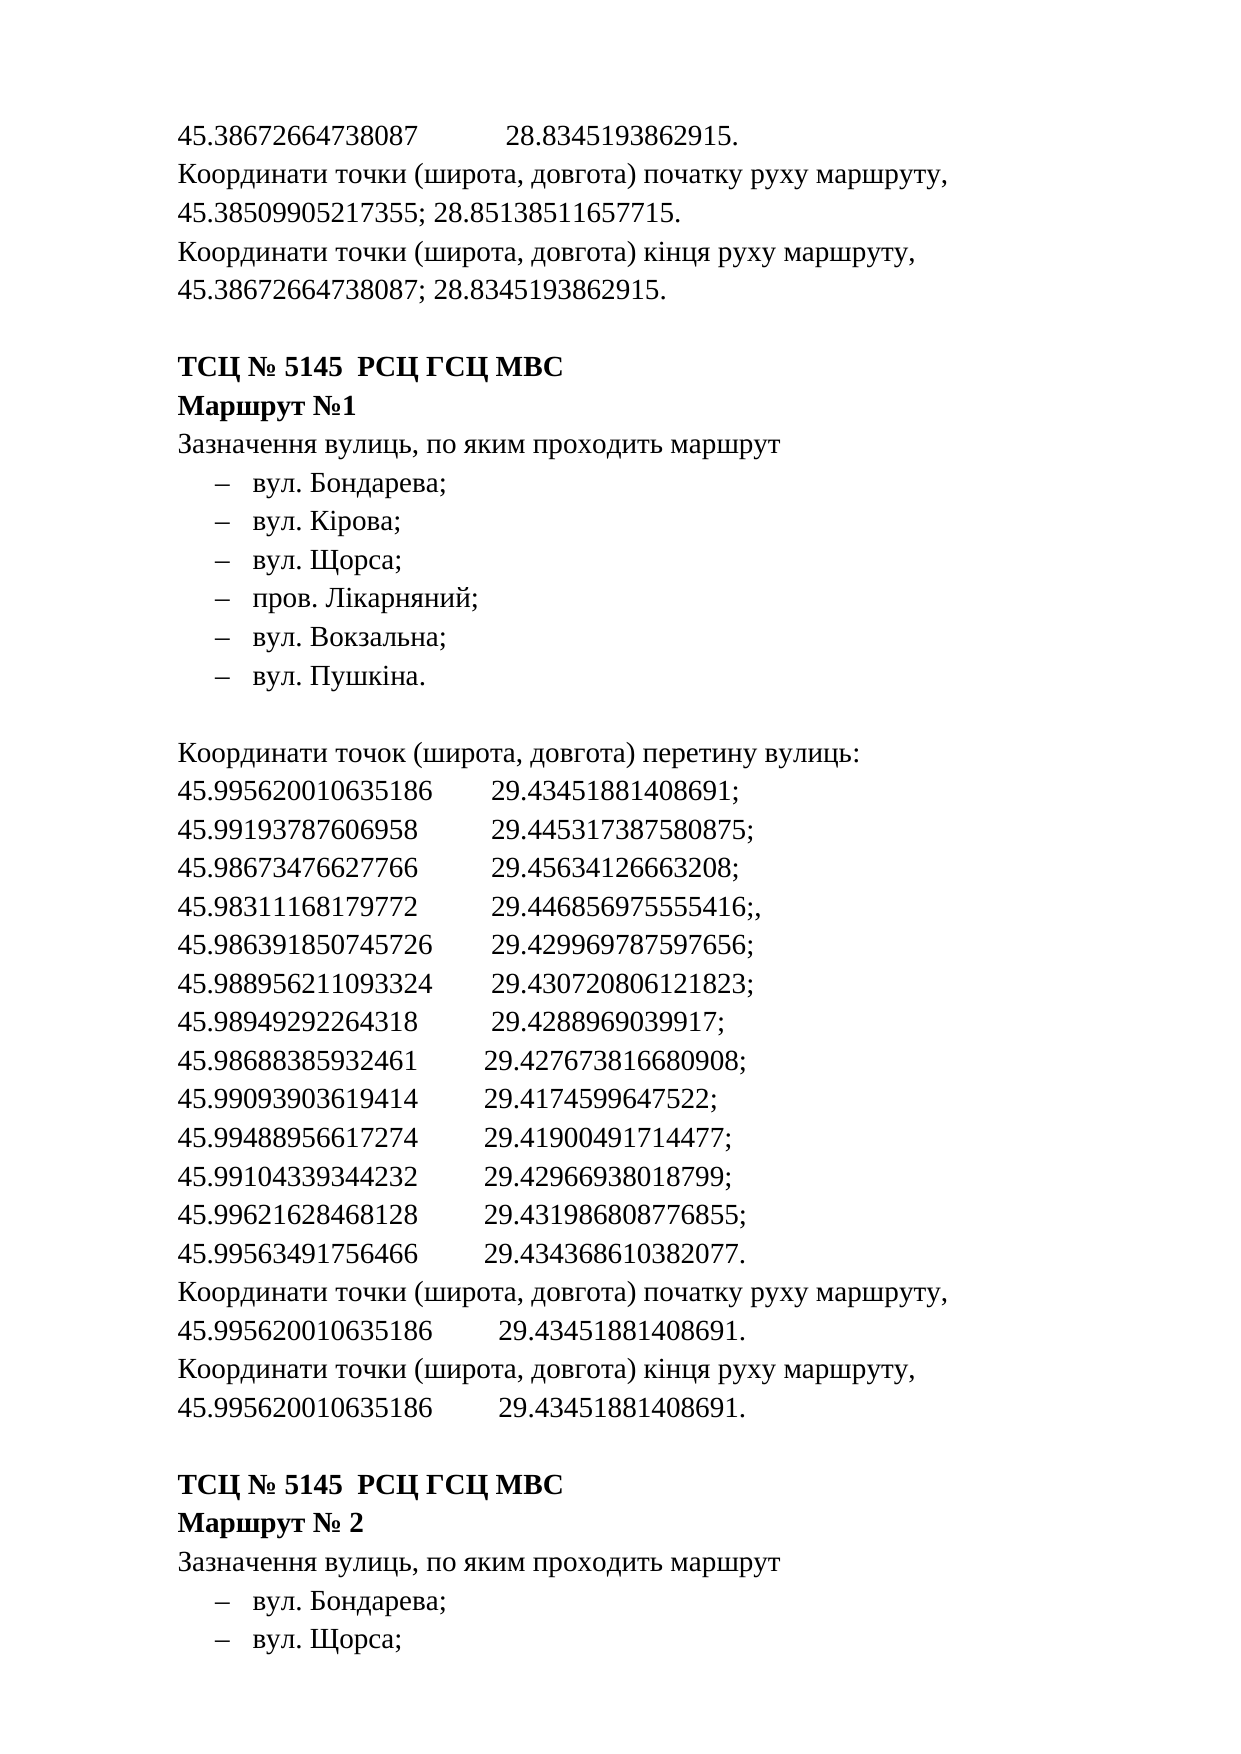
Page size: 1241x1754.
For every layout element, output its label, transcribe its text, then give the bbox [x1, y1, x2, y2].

text 45.98949292264318 29.4288969039917; [177, 1004, 1181, 1038]
text Координати точки (широта, довгота) початку руху маршруту, 45.38509905217355; 28.85138511657715. [177, 157, 1181, 229]
text Координати точки (широта, довгота) кінця руху маршруту, [177, 234, 1181, 267]
text 45.99093903619414 29.4174599647522; [177, 1082, 1181, 1115]
list вул. Щорса; [215, 1621, 1181, 1655]
text 45.98673476627766 29.45634126663208; [177, 850, 1181, 884]
list вул. Вокзальна; [215, 619, 1181, 653]
list вул. Щорса; [215, 542, 1181, 576]
text Координати точки (широта, довгота) початку руху маршруту, 45.995620010635186 29.43451881408691. [177, 1274, 1181, 1346]
text 45.99193787606958 29.445317387580875; [177, 812, 1181, 845]
list вул. Кірова; [215, 503, 1181, 537]
text Маршрут №1 [177, 388, 1181, 421]
text 45.38672664738087 28.8345193862915. [177, 118, 1181, 152]
text Зазначення вулиць, по яким проходить маршрут [177, 1544, 1181, 1578]
list вул. Пушкіна. [215, 658, 1181, 691]
text Маршрут № 2 [177, 1506, 1181, 1539]
text 45.995620010635186 29.43451881408691. [177, 1390, 1181, 1423]
text ТСЦ № 5145 РСЦ ГСЦ МВС [177, 349, 1181, 383]
text 45.99563491756466 29.434368610382077. [177, 1236, 1181, 1269]
list вул. Бондарева; [215, 465, 1181, 498]
text Координати точок (широта, довгота) перетину вулиць: [177, 735, 1181, 768]
text 45.99104339344232 29.42966938018799; [177, 1159, 1181, 1192]
text Зазначення вулиць, по яким проходить маршрут [177, 426, 1181, 460]
text ТСЦ № 5145 РСЦ ГСЦ МВС [177, 1467, 1181, 1501]
list пров. Лікарняний; [215, 581, 1181, 614]
text 45.986391850745726 29.429969787597656; [177, 927, 1181, 961]
text Координати точки (широта, довгота) кінця руху маршруту, [177, 1351, 1181, 1385]
text 45.995620010635186 29.43451881408691; [177, 773, 1181, 807]
text 45.99621628468128 29.431986808776855; [177, 1197, 1181, 1231]
text 45.99488956617274 29.41900491714477; [177, 1120, 1181, 1154]
text 45.988956211093324 29.430720806121823; [177, 966, 1181, 999]
text 45.38672664738087; 28.8345193862915. [177, 272, 1181, 306]
list вул. Бондарева; [215, 1583, 1181, 1616]
text 45.98311168179772 29.446856975555416;, [177, 889, 1181, 922]
text 45.98688385932461 29.427673816680908; [177, 1043, 1181, 1077]
